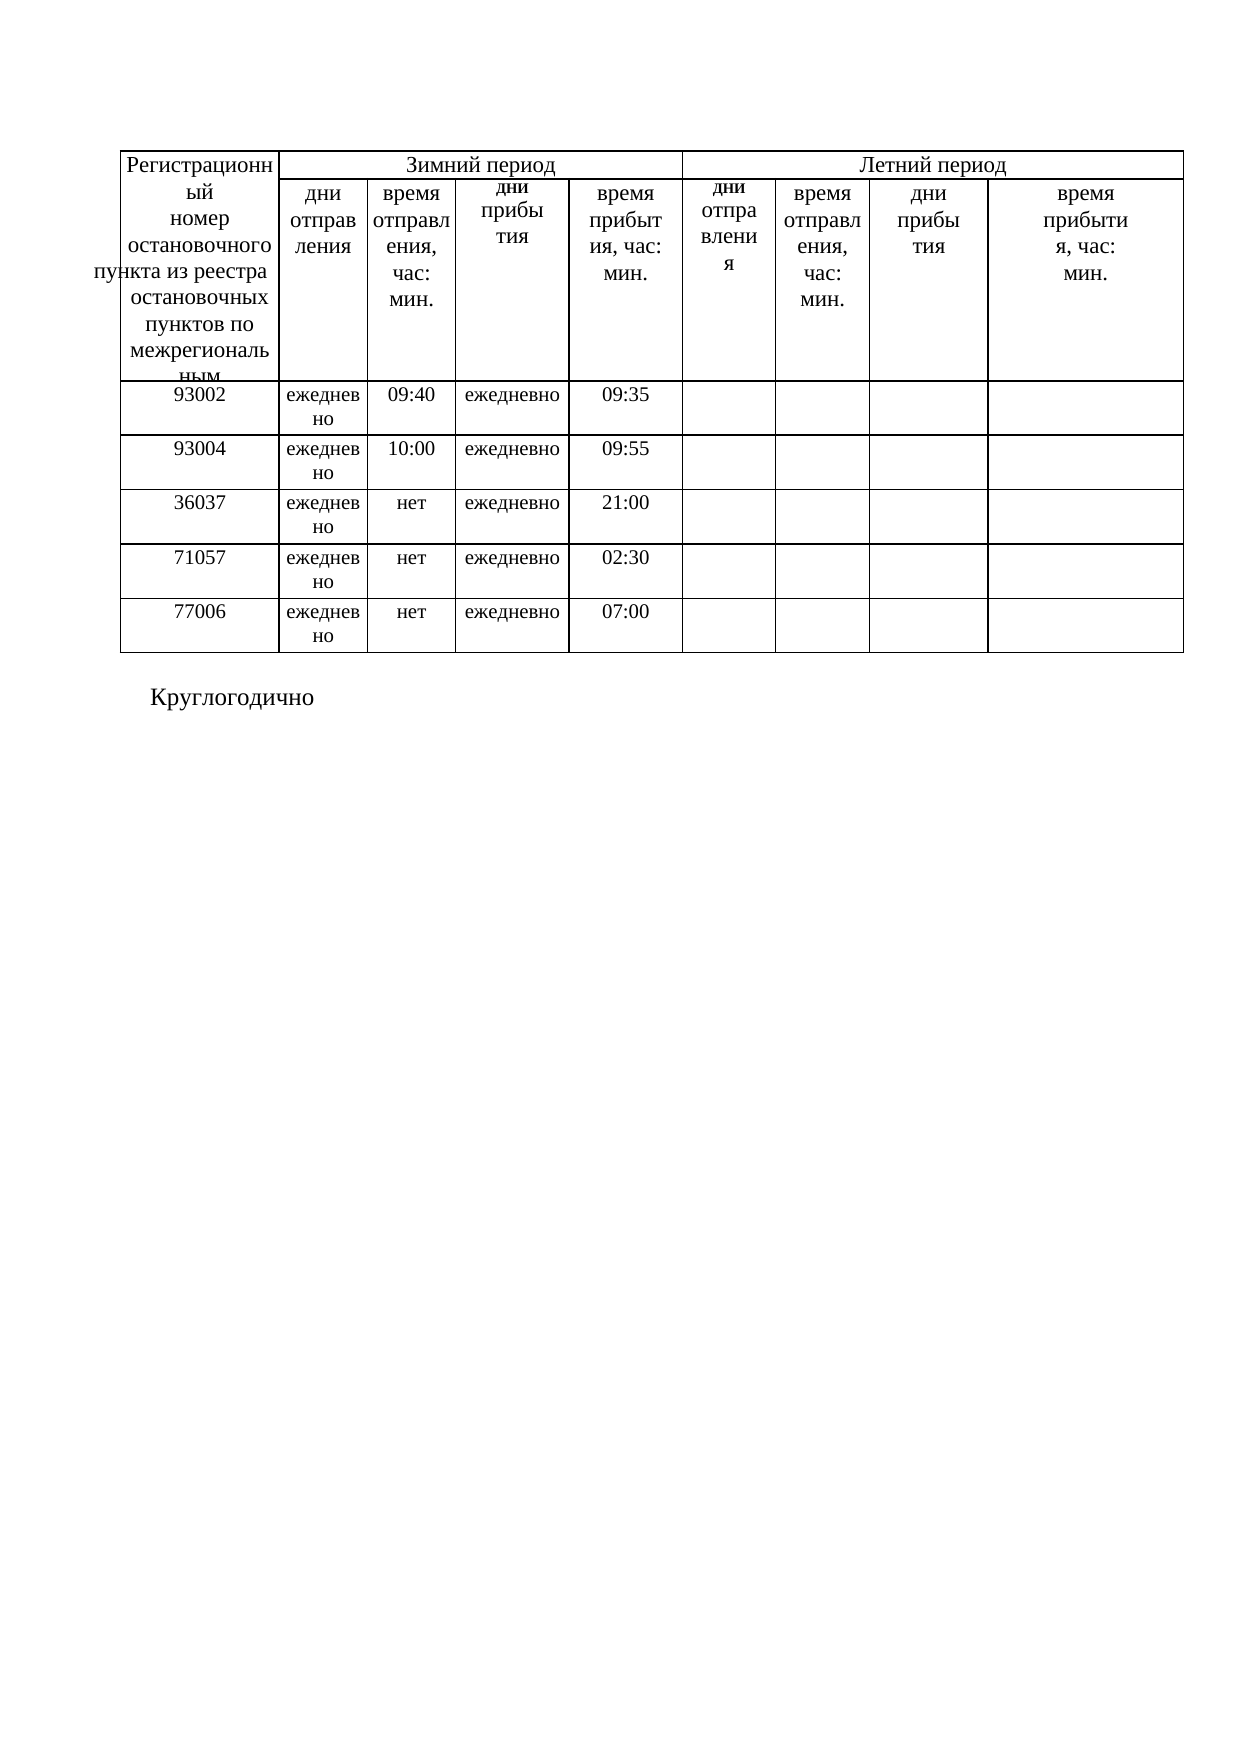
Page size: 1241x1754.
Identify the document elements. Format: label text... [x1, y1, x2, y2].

table_cell 93004 [121, 436, 278, 489]
table_header Летний период [683, 152, 1183, 178]
table_cell 02:30 [570, 545, 682, 597]
table_cell [776, 545, 869, 597]
table_cell ДНИ отпра влени я [683, 180, 775, 380]
table_cell [683, 599, 775, 652]
table_header Зимний период [280, 152, 682, 178]
table_cell [989, 436, 1183, 489]
table_cell ежедневно [280, 382, 367, 434]
table_cell [683, 545, 775, 597]
table_cell [870, 382, 987, 434]
table_cell 09:55 [570, 436, 682, 489]
table_cell [989, 490, 1183, 543]
table_cell 71057 [121, 545, 278, 597]
table_cell ежедневно [280, 490, 367, 543]
table_cell нет [368, 599, 455, 652]
table_cell 09:35 [570, 382, 682, 434]
table_cell 36037 [121, 490, 278, 543]
table_cell 07:00 [570, 599, 682, 652]
table_cell ежедневно [456, 436, 568, 489]
table_cell [683, 382, 775, 434]
table_cell время отправл ения, час: мин. [368, 180, 455, 380]
table_cell ежедневно [456, 490, 568, 543]
table_cell 10:00 [368, 436, 455, 489]
table_cell ежедневно [456, 599, 568, 652]
table_cell ежедневно [280, 599, 367, 652]
table_cell 21:00 [570, 490, 682, 543]
table_cell ежедневно [456, 382, 568, 434]
table_cell нет [368, 545, 455, 597]
table_cell [989, 545, 1183, 597]
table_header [121, 152, 278, 380]
table_cell [776, 490, 869, 543]
table_cell 77006 [121, 599, 278, 652]
table_cell ежедневно [280, 436, 367, 489]
table_cell время прибыти я, час: мин. [989, 180, 1183, 380]
table_cell [776, 382, 869, 434]
table_cell [683, 490, 775, 543]
table_cell ежедневно [280, 545, 367, 597]
table_cell [870, 436, 987, 489]
table_cell ДНИ прибы тия [456, 180, 568, 380]
table_cell время отправл ения, час: мин. [776, 180, 869, 380]
table_cell [776, 436, 869, 489]
table_cell [989, 599, 1183, 652]
table_cell дни отправ ления [280, 180, 367, 380]
table_cell дни прибы тия [870, 180, 987, 380]
table_cell нет [368, 490, 455, 543]
text Круглогодично [150, 682, 1090, 711]
table_cell 09:40 [368, 382, 455, 434]
table_cell [870, 490, 987, 543]
table_cell [870, 599, 987, 652]
table_cell ежедневно [456, 545, 568, 597]
table_cell [870, 545, 987, 597]
table_cell время прибыт ия, час: мин. [570, 180, 682, 380]
table_cell 93002 [121, 382, 278, 434]
table_cell [989, 382, 1183, 434]
table_cell [683, 436, 775, 489]
table_cell [776, 599, 869, 652]
